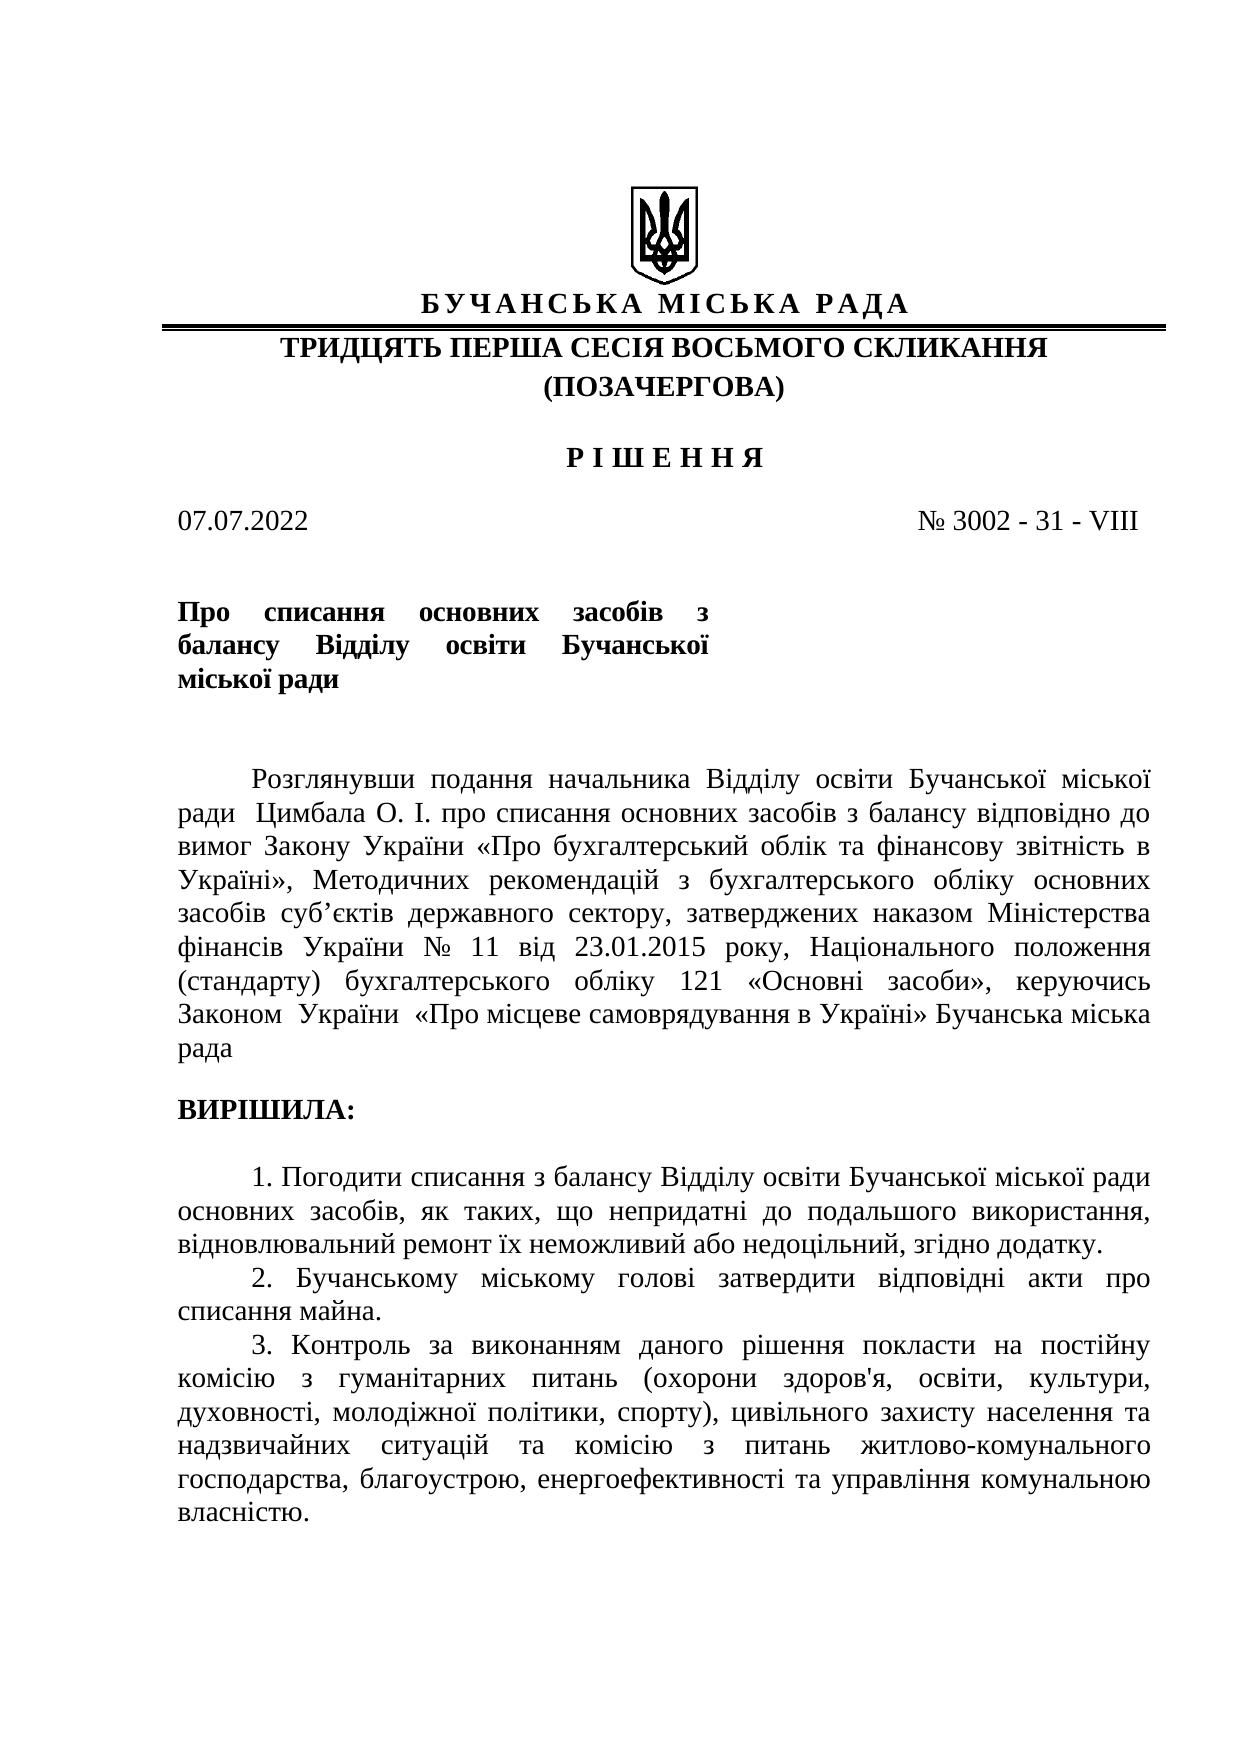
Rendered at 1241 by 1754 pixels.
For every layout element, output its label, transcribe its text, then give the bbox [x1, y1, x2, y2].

table_header ТРИДЦЯТЬ ПЕРША СЕСІЯ ВОСЬМОГО СКЛИКАННЯ (ПОЗАЧЕРГОВА) [162, 331, 1166, 407]
text БУЧАНСЬКА МІСЬКА РАДА [177, 286, 1152, 319]
text Про списання основних засобів з балансу Відділу освіти Бучанської міської ради [177, 594, 709, 694]
text РІШЕННЯ [177, 440, 1152, 474]
text 1. Погодити списання з балансу Відділу освіти Бучанської міської ради основних засобів, як таких, що непридатні до подальшого використання, відновлювальний ремонт їх неможливий або недоцільний, згідно додатку. [177, 1159, 1152, 1260]
text Розглянувши подання начальника Відділу освіти Бучанської міської ради Цимбала О. І. про списання основних засобів з балансу відповідно до вимог Закону України «Про бухгалтерський облік та фінансову звітність в Україні», Методичних рекомендацій з бухгалтерського обліку основних засобів суб’єктів державного сектору, затверджених наказом Міністерства фінансів України № 11 від 23.01.2015 року, Національного положення (стандарту) бухгалтерського обліку 121 «Основні засоби», керуючись Законом України «Про місцеве самоврядування в Україні» Бучанська міська рада [177, 761, 1152, 1063]
picture [629, 185, 700, 286]
text ВИРІШИЛА: [177, 1092, 1152, 1126]
list 2. Бучанському міському голові затвердити відповідні акти про списання майна. [177, 1260, 1152, 1327]
subtitle 07.07.2022 № 3002 - 31 - VIІІ [177, 503, 1152, 536]
list 3. Контроль за виконанням даного рішення покласти на постійну комісію з гуманітарних питань (охорони здоров'я, освіти, культури, духовності, молодіжної політики, спорту), цивільного захисту населення та надзвичайних ситуацій та комісію з питань житлово-комунального господарства, благоустрою, енергоефективності та управління комунальною власністю. [177, 1327, 1152, 1528]
